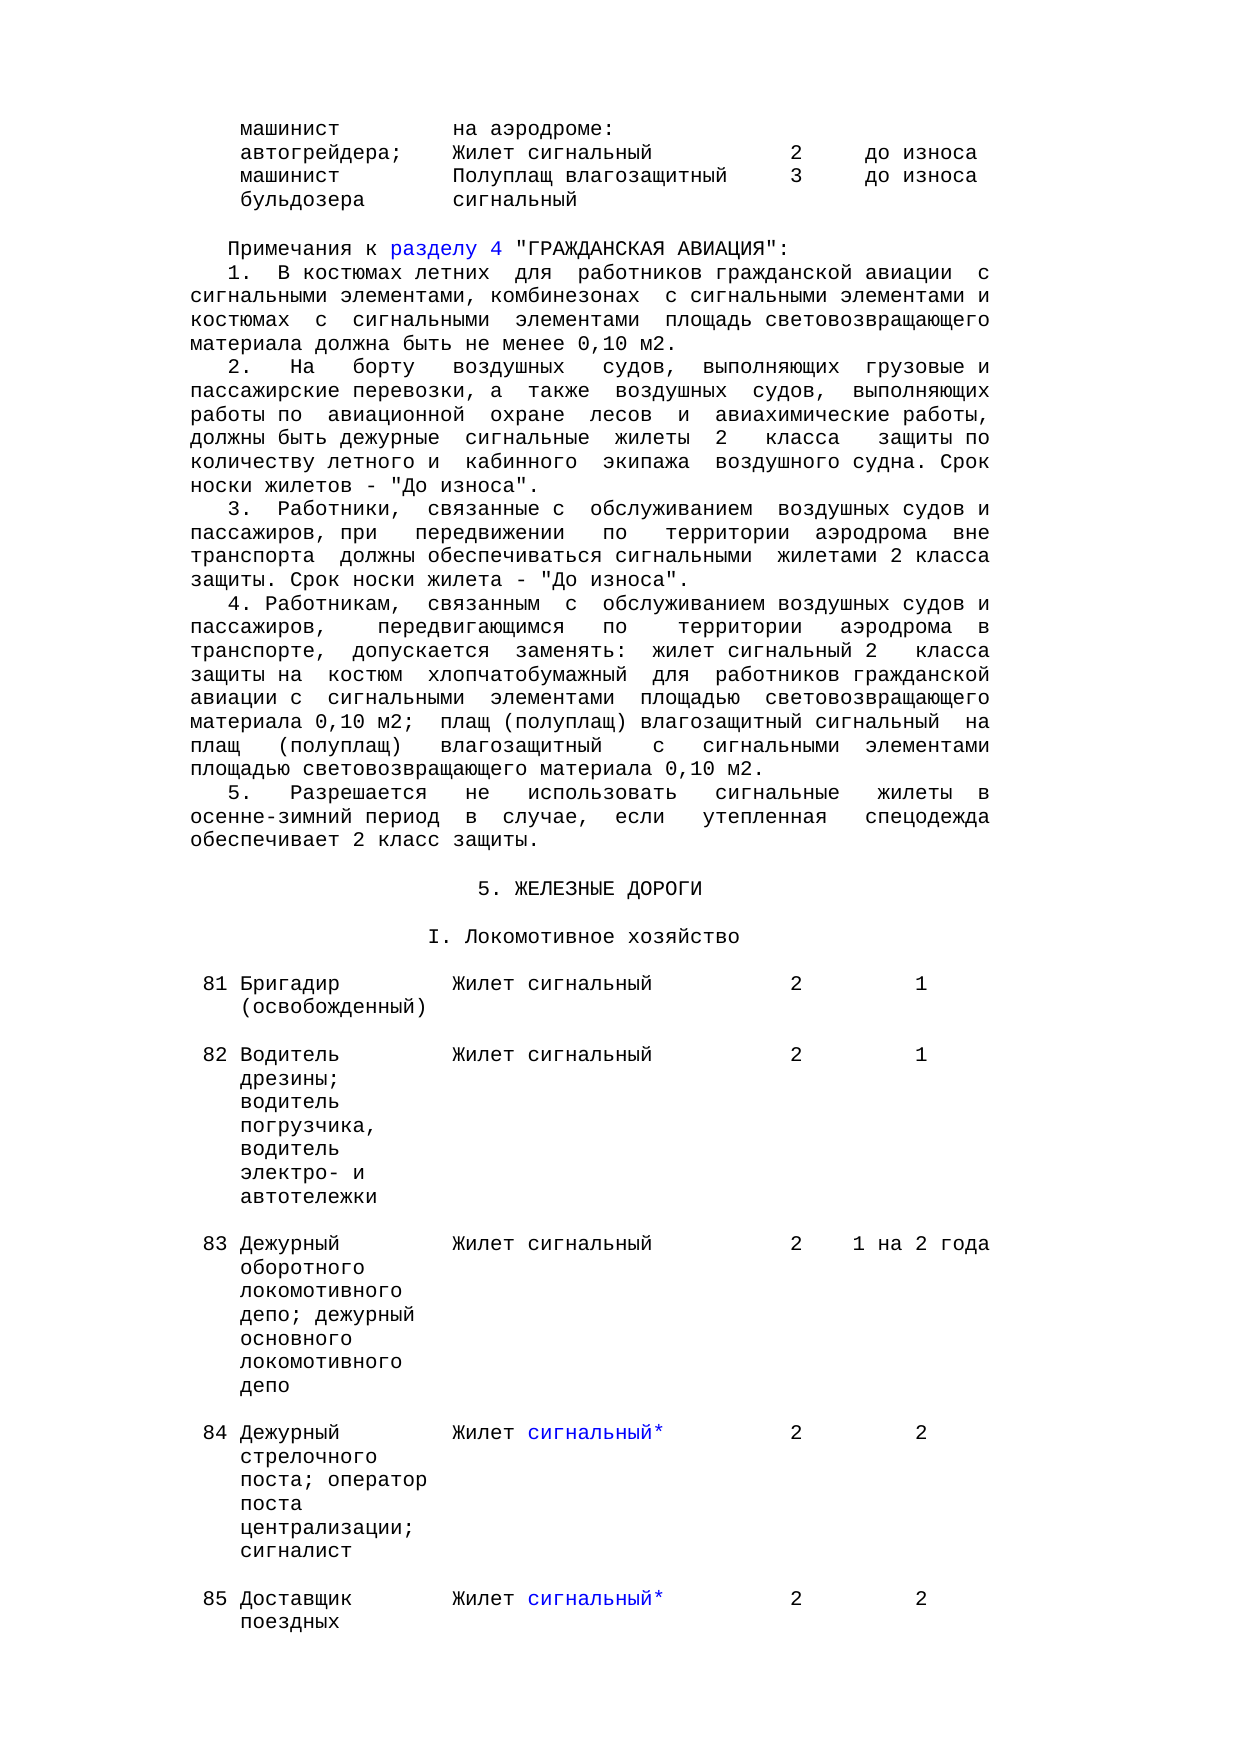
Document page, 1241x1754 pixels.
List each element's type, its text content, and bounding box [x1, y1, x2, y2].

text 4. Работникам, связанным с обслуживанием воздушных судов и [177, 593, 1152, 616]
text 83 Дежурный Жилет сигнальный 2 1 на 2 года [177, 1233, 1152, 1257]
text сигналист [177, 1540, 1152, 1564]
text I. Локомотивное хозяйство [177, 926, 1152, 949]
text погрузчика, [177, 1115, 1152, 1138]
text поста; оператор [177, 1469, 1152, 1493]
text автогрейдера; Жилет сигнальный 2 до износа [177, 142, 1152, 165]
text материала 0,10 м2; плащ (полуплащ) влагозащитный сигнальный на [177, 711, 1152, 735]
text стрелочного [177, 1446, 1152, 1469]
text поста [177, 1493, 1152, 1517]
text костюмах с сигнальными элементами площадь световозвращающего [177, 309, 1152, 333]
text автотележки [177, 1186, 1152, 1209]
text централизации; [177, 1517, 1152, 1540]
text 5. ЖЕЛЕЗНЫЕ ДОРОГИ [177, 878, 1152, 902]
text количеству летного и кабинного экипажа воздушного судна. Срок [177, 451, 1152, 474]
text машинист на аэродроме: [177, 118, 1152, 142]
text 81 Бригадир Жилет сигнальный 2 1 [177, 973, 1152, 997]
text водитель [177, 1138, 1152, 1162]
text депо; дежурный [177, 1304, 1152, 1328]
text пассажиров, при передвижении по территории аэродрома вне [177, 522, 1152, 546]
text 5. Разрешается не использовать сигнальные жилеты в [177, 782, 1152, 806]
text Примечания к разделу 4 "ГРАЖДАНСКАЯ АВИАЦИЯ": [177, 238, 1152, 262]
text обеспечивает 2 класс защиты. [177, 829, 1152, 853]
text транспорта должны обеспечиваться сигнальными жилетами 2 класса [177, 546, 1152, 569]
text 82 Водитель Жилет сигнальный 2 1 [177, 1044, 1152, 1067]
text водитель [177, 1091, 1152, 1115]
text 2. На борту воздушных судов, выполняющих грузовые и [177, 356, 1152, 380]
text машинист Полуплащ влагозащитный 3 до износа [177, 165, 1152, 189]
text 1. В костюмах летних для работников гражданской авиации с [177, 262, 1152, 285]
text сигнальными элементами, комбинезонах с сигнальными элементами и [177, 285, 1152, 309]
text защиты на костюм хлопчатобумажный для работников гражданской [177, 664, 1152, 687]
text должны быть дежурные сигнальные жилеты 2 класса защиты по [177, 427, 1152, 451]
text дрезины; [177, 1067, 1152, 1091]
text основного [177, 1328, 1152, 1351]
text 85 Доставщик Жилет сигнальный* 2 2 [177, 1588, 1152, 1611]
text бульдозера сигнальный [177, 189, 1152, 213]
text носки жилетов - "До износа". [177, 474, 1152, 498]
text авиации с сигнальными элементами площадью световозвращающего [177, 687, 1152, 711]
text защиты. Срок носки жилета - "До износа". [177, 569, 1152, 593]
text материала должна быть не менее 0,10 м2. [177, 333, 1152, 356]
text оборотного [177, 1257, 1152, 1280]
text плащ (полуплащ) влагозащитный с сигнальными элементами [177, 735, 1152, 758]
text поездных [177, 1611, 1152, 1635]
text пассажирские перевозки, а также воздушных судов, выполняющих [177, 380, 1152, 404]
text транспорте, допускается заменять: жилет сигнальный 2 класса [177, 640, 1152, 664]
text локомотивного [177, 1351, 1152, 1375]
text работы по авиационной охране лесов и авиахимические работы, [177, 404, 1152, 427]
text электро- и [177, 1162, 1152, 1186]
text площадью световозвращающего материала 0,10 м2. [177, 758, 1152, 782]
text осенне-зимний период в случае, если утепленная спецодежда [177, 806, 1152, 829]
text 3. Работники, связанные с обслуживанием воздушных судов и [177, 498, 1152, 522]
text пассажиров, передвигающимся по территории аэродрома в [177, 616, 1152, 640]
text 84 Дежурный Жилет сигнальный* 2 2 [177, 1422, 1152, 1446]
text депо [177, 1375, 1152, 1398]
text локомотивного [177, 1280, 1152, 1304]
text (освобожденный) [177, 997, 1152, 1020]
